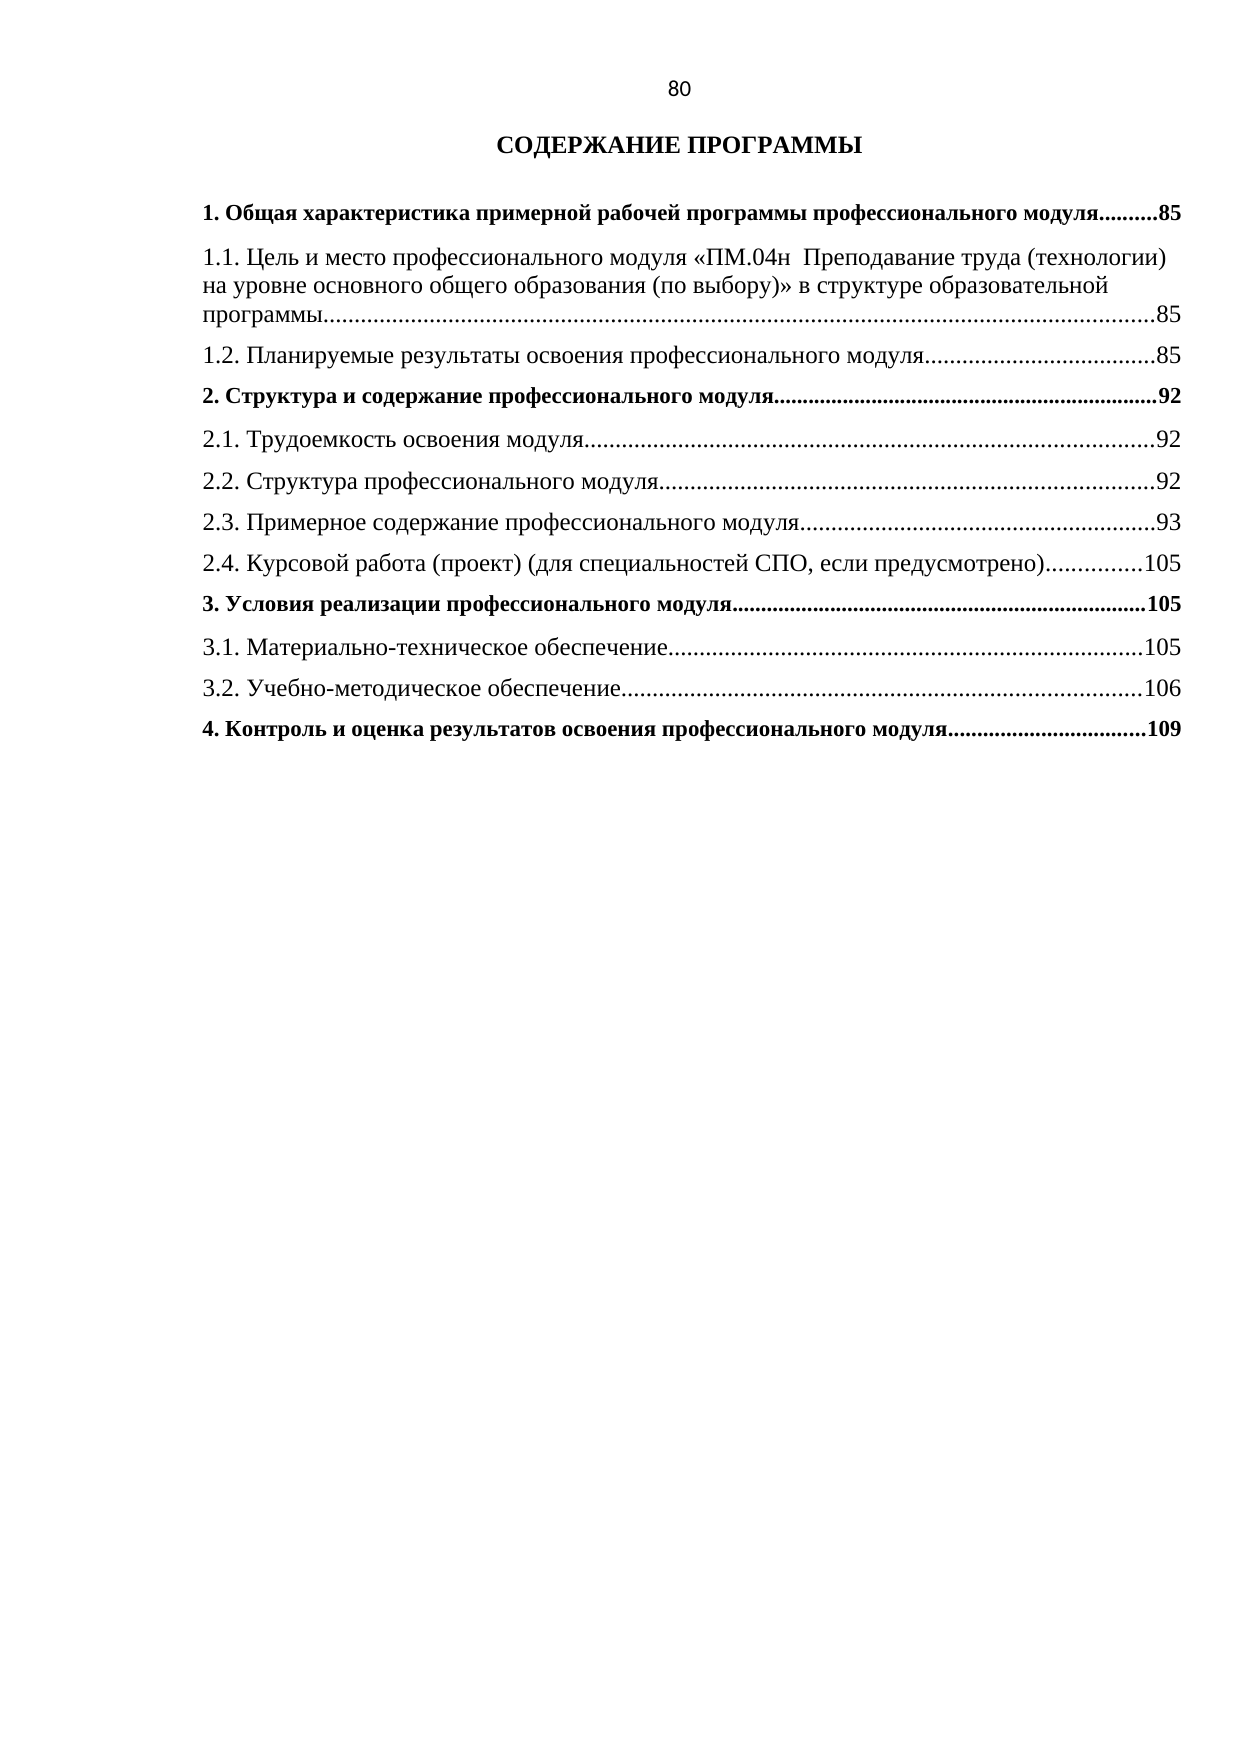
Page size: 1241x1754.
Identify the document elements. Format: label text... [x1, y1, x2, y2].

text 3.1. Материально-техническое обеспечение 105 [202, 632, 1181, 661]
text 2. Структура и содержание профессионального модуля 92 [202, 382, 1181, 408]
text СОДЕРЖАНИЕ ПРОГРАММЫ [177, 130, 1181, 159]
text 2.1. Трудоемкость освоения модуля 92 [202, 424, 1181, 453]
text 1.1. Цель и место профессионального модуля «ПМ.04н Преподавание труда (технологии) на уровне основного общего образования (по выбору)» в структуре образовательной программы 85 [202, 242, 1181, 328]
text 1. Общая характеристика примерной рабочей программы профессионального модуля 85 [202, 199, 1181, 226]
text 3.2. Учебно-методическое обеспечение 106 [202, 673, 1181, 702]
text 2.2. Структура профессионального модуля 92 [202, 466, 1181, 494]
text 2.3. Примерное содержание профессионального модуля 93 [202, 507, 1181, 536]
text 1.2. Планируемые результаты освоения профессионального модуля 85 [202, 341, 1181, 369]
text 4. Контроль и оценка результатов освоения профессионального модуля 109 [202, 715, 1181, 741]
text 2.4. Курсовой работа (проект) (для специальностей СПО, если предусмотрено) 105 [202, 548, 1181, 577]
text 3. Условия реализации профессионального модуля 105 [202, 589, 1181, 616]
